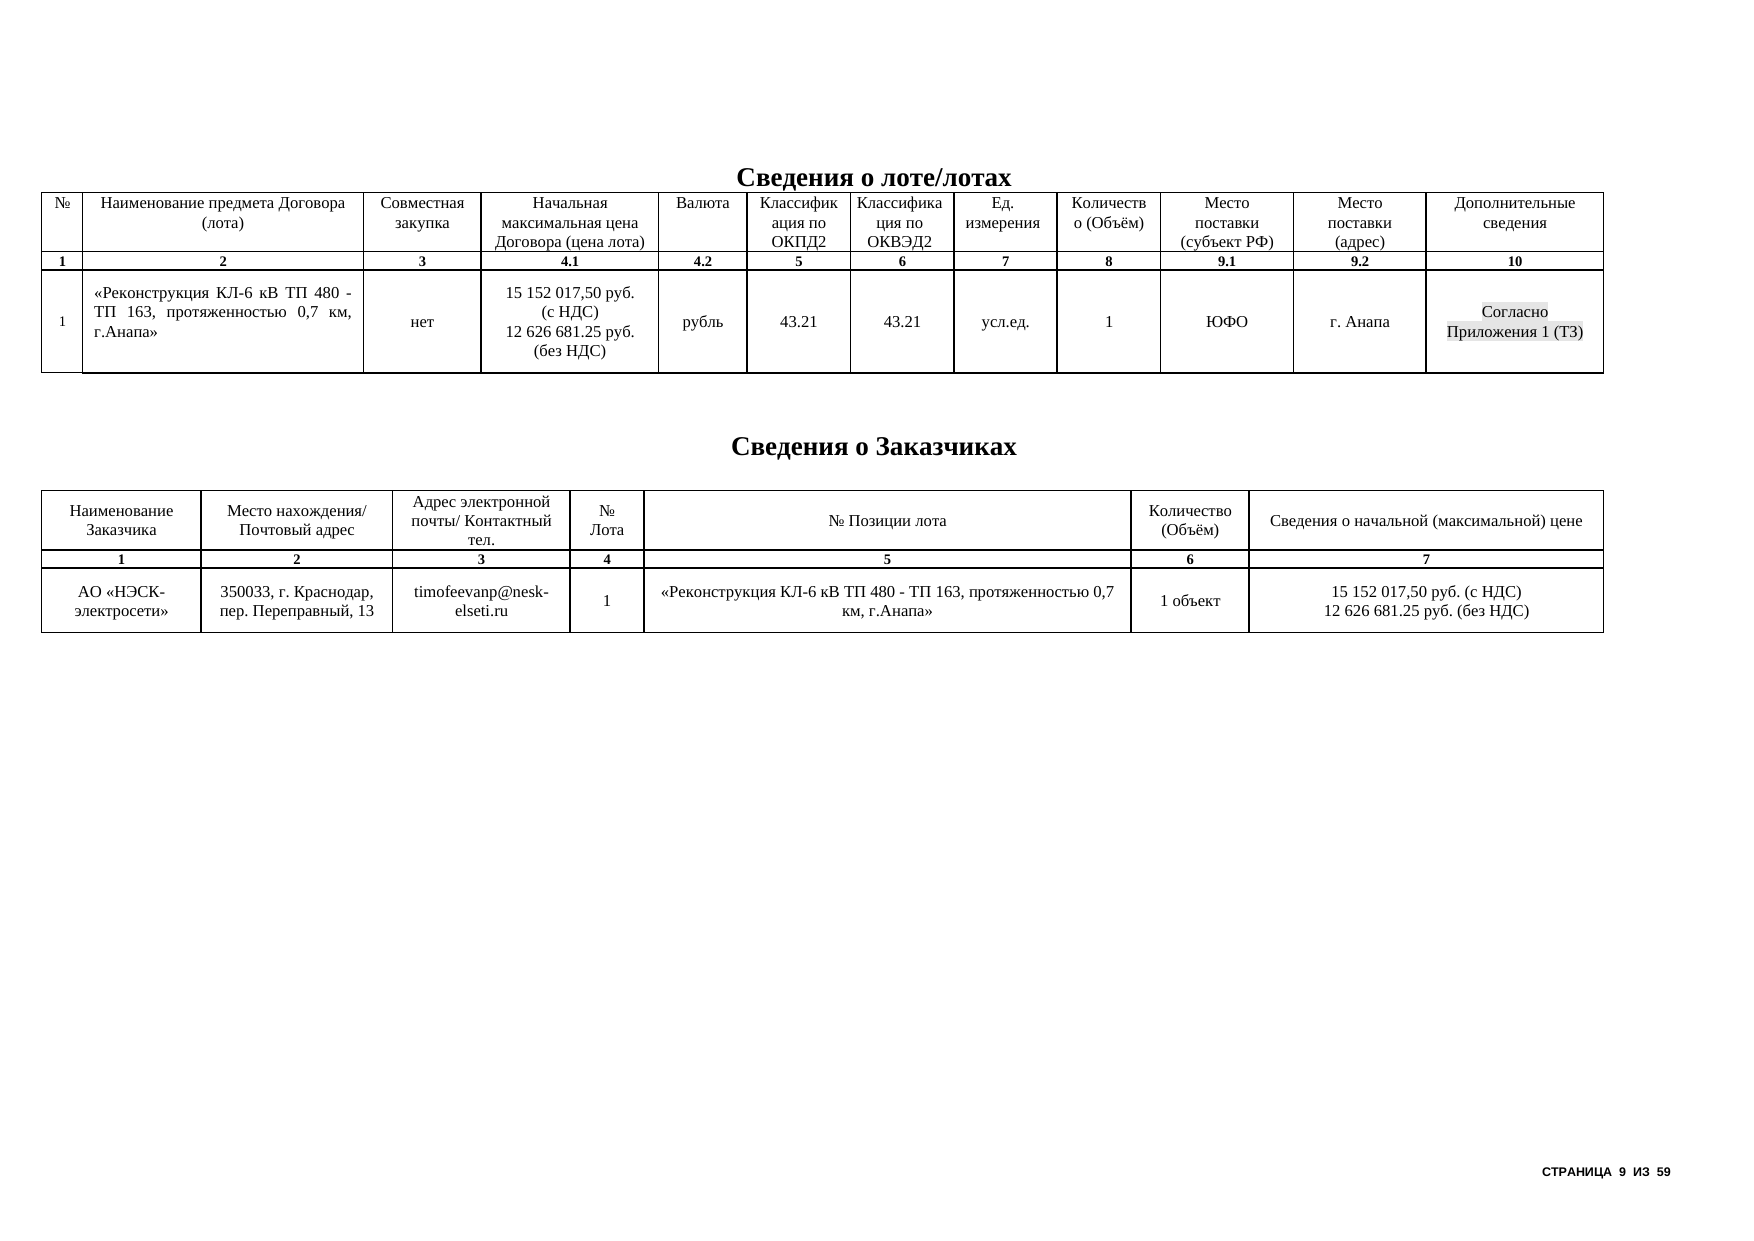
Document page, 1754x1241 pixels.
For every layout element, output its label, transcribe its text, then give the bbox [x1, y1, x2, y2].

table_cell 3 [364, 252, 480, 269]
table_header Место нахождения/ Почтовый адрес [202, 491, 392, 549]
table_cell 1 объект [1132, 569, 1248, 632]
table_header Наименование предмета Договора (лота) [83, 193, 363, 251]
table_cell 3 [393, 551, 569, 567]
table_header Место поставки (адрес) [1294, 193, 1425, 251]
table_header Начальная максимальная цена Договора (цена лота) [482, 193, 658, 251]
table_cell 4.1 [482, 252, 658, 269]
table_cell 1 [1058, 271, 1160, 372]
table_cell ЮФО [1161, 271, 1293, 372]
table_cell 15 152 017,50 руб. (с НДС) 12 626 681.25 руб. (без НДС) [1250, 569, 1603, 632]
table_cell г. Анапа [1294, 271, 1425, 372]
table_cell 9.1 [1161, 252, 1293, 269]
table_cell 5 [748, 252, 850, 269]
table_cell 4.2 [659, 252, 746, 269]
table_header № Позиции лота [645, 491, 1130, 549]
table_header Место поставки (субъект РФ) [1161, 193, 1293, 251]
table_header Классификация по ОКВЭД2 [851, 193, 953, 251]
table_cell АО «НЭСК-электросети» [42, 569, 200, 632]
table_cell 1 [42, 551, 200, 567]
table_cell 2 [83, 252, 363, 269]
table_cell 4 [571, 551, 643, 567]
table_cell 6 [1132, 551, 1248, 567]
table_cell 2 [202, 551, 392, 567]
table_header Валюта [659, 193, 746, 251]
table_cell 10 [1427, 252, 1603, 269]
table_cell 1 [42, 271, 82, 372]
table_cell усл.ед. [955, 271, 1056, 372]
table_cell 8 [1058, 252, 1160, 269]
table_cell нет [364, 271, 480, 372]
table_cell 7 [955, 252, 1056, 269]
text Сведения о Заказчиках [53, 430, 1695, 461]
table_cell 43.21 [851, 271, 953, 372]
table_cell 15 152 017,50 руб. (с НДС) 12 626 681.25 руб. (без НДС) [482, 271, 658, 372]
table_cell Согласно Приложения 1 (ТЗ) [1427, 271, 1603, 372]
table_cell 6 [851, 252, 953, 269]
table_header Совместная закупка [364, 193, 480, 251]
table_header № Лота [571, 491, 643, 549]
table_header Сведения о начальной (максимальной) цене [1250, 491, 1603, 549]
table_header Дополнительные сведения [1427, 193, 1603, 251]
table_cell 350033, г. Краснодар, пер. Переправный, 13 [202, 569, 392, 632]
table_header Наименование Заказчика [42, 491, 200, 549]
table_header Адрес электронной почты/ Контактный тел. [393, 491, 569, 549]
table_cell 1 [571, 569, 643, 632]
table_header Количество (Объём) [1058, 193, 1160, 251]
table_header Классификация по ОКПД2 [748, 193, 850, 251]
table_cell 43.21 [748, 271, 850, 372]
table_cell «Реконструкция КЛ-6 кВ ТП 480 - ТП 163, протяженностью 0,7 км, г.Анапа» [83, 271, 363, 372]
table_cell рубль [659, 271, 746, 372]
table_header Количество (Объём) [1132, 491, 1248, 549]
table_cell 7 [1250, 551, 1603, 567]
table_header № [42, 193, 82, 251]
table_cell 5 [645, 551, 1130, 567]
text Сведения о лоте/лотах [53, 161, 1695, 192]
table_cell 9.2 [1294, 252, 1425, 269]
table_cell 1 [42, 252, 82, 269]
table_cell «Реконструкция КЛ-6 кВ ТП 480 - ТП 163, протяженностью 0,7 км, г.Анапа» [645, 569, 1130, 632]
table_cell timofeevanp@nesk-elseti.ru [393, 569, 569, 632]
table_header Ед. измерения [955, 193, 1056, 251]
